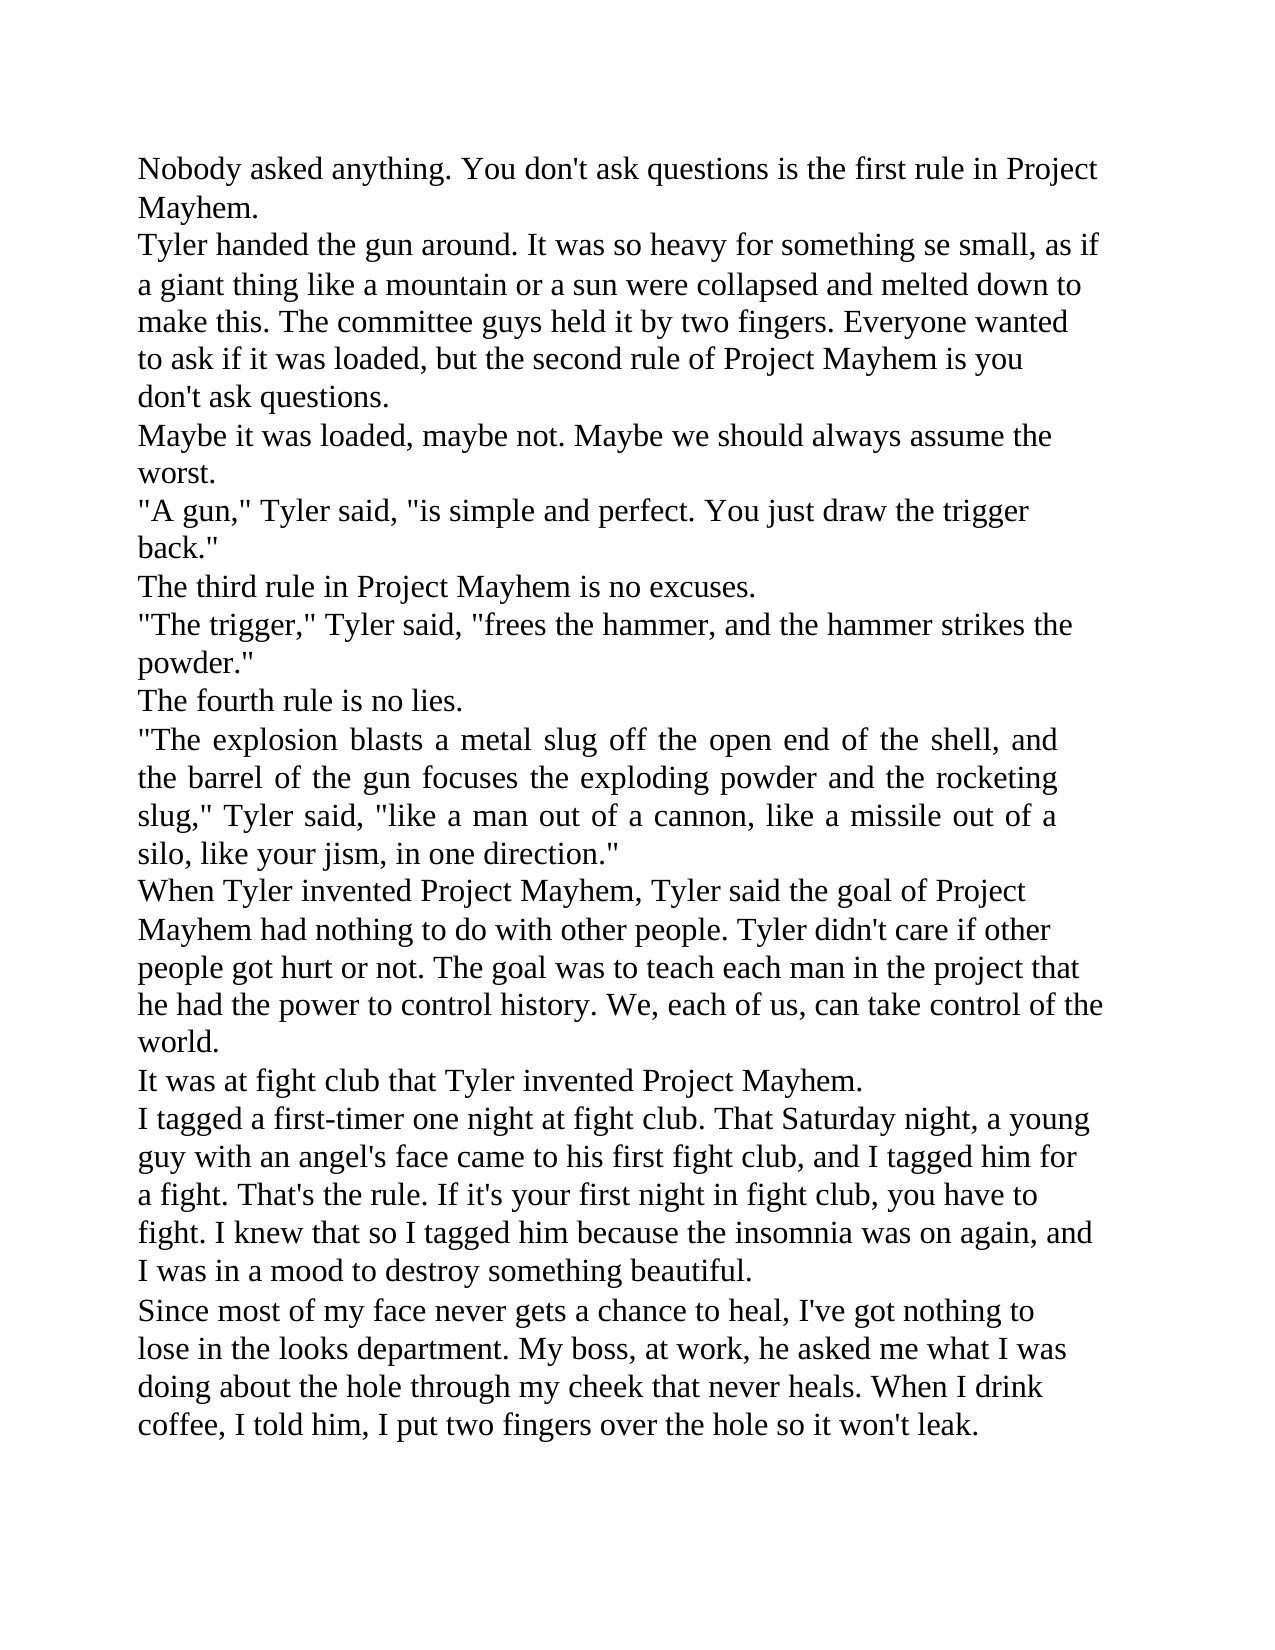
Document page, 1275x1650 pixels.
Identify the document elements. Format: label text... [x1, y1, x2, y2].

text The third rule in Project Mayhem is no excuses. [137, 567, 1119, 604]
text Since most of my face never gets a chance to heal, I've got nothing to lose in the looks department. My boss, at work, he asked me what I was doing about the hole through my cheek that never heals. When I drink coffee, I told him, I put two fingers over the hole so it won't leak. [137, 1291, 1095, 1442]
text Mayhem had nothing to do with other people. Tyler didn't care if other people got hurt or not. The goal was to teach each man in the project that he had the power to control history. We, each of us, can take control of the world. [137, 911, 1105, 1060]
text I tagged a first-timer one night at fight club. That Saturday night, a young guy with an angel's face came to his first fight club, and I tagged him for a fight. That's the rule. If it's your first night in fight club, you have to fight. I knew that so I tagged him because the insomnia was on again, and I was in a mood to destroy something beautiful. [137, 1099, 1093, 1289]
text When Tyler invented Project Mayhem, Tyler said the goal of Project [137, 873, 1119, 909]
text It was at fight club that Tyler invented Project Mayhem. [137, 1062, 1119, 1099]
text a giant thing like a mountain or a sun were collapsed and melted down to make this. The committee guys held it by two fingers. Everyone wanted to ask if it was loaded, but the second rule of Project Mayhem is you don't ask questions. [137, 265, 1095, 414]
text The fourth rule is no lies. [137, 683, 1119, 718]
text "The trigger," Tyler said, "frees the hammer, and the hammer strikes the powder." [137, 605, 1119, 681]
text "The explosion blasts a metal slug off the open end of the shell, and the barrel of the gun focuses the exploding powder and the rocketing slug," Tyler said, "like a man out of a cannon, like a missile out of a silo, like your jism, in one direction." [137, 720, 1058, 872]
text "A gun," Tyler said, "is simple and perfect. You just draw the trigger back." [137, 492, 1066, 566]
text Tyler handed the gun around. It was so heavy for something se small, as if [137, 227, 1119, 263]
text Maybe it was loaded, maybe not. Maybe we should always assume the worst. [137, 416, 1095, 490]
text Nobody asked anything. You don't ask questions is the first rule in Project Mayhem. [137, 149, 1119, 225]
